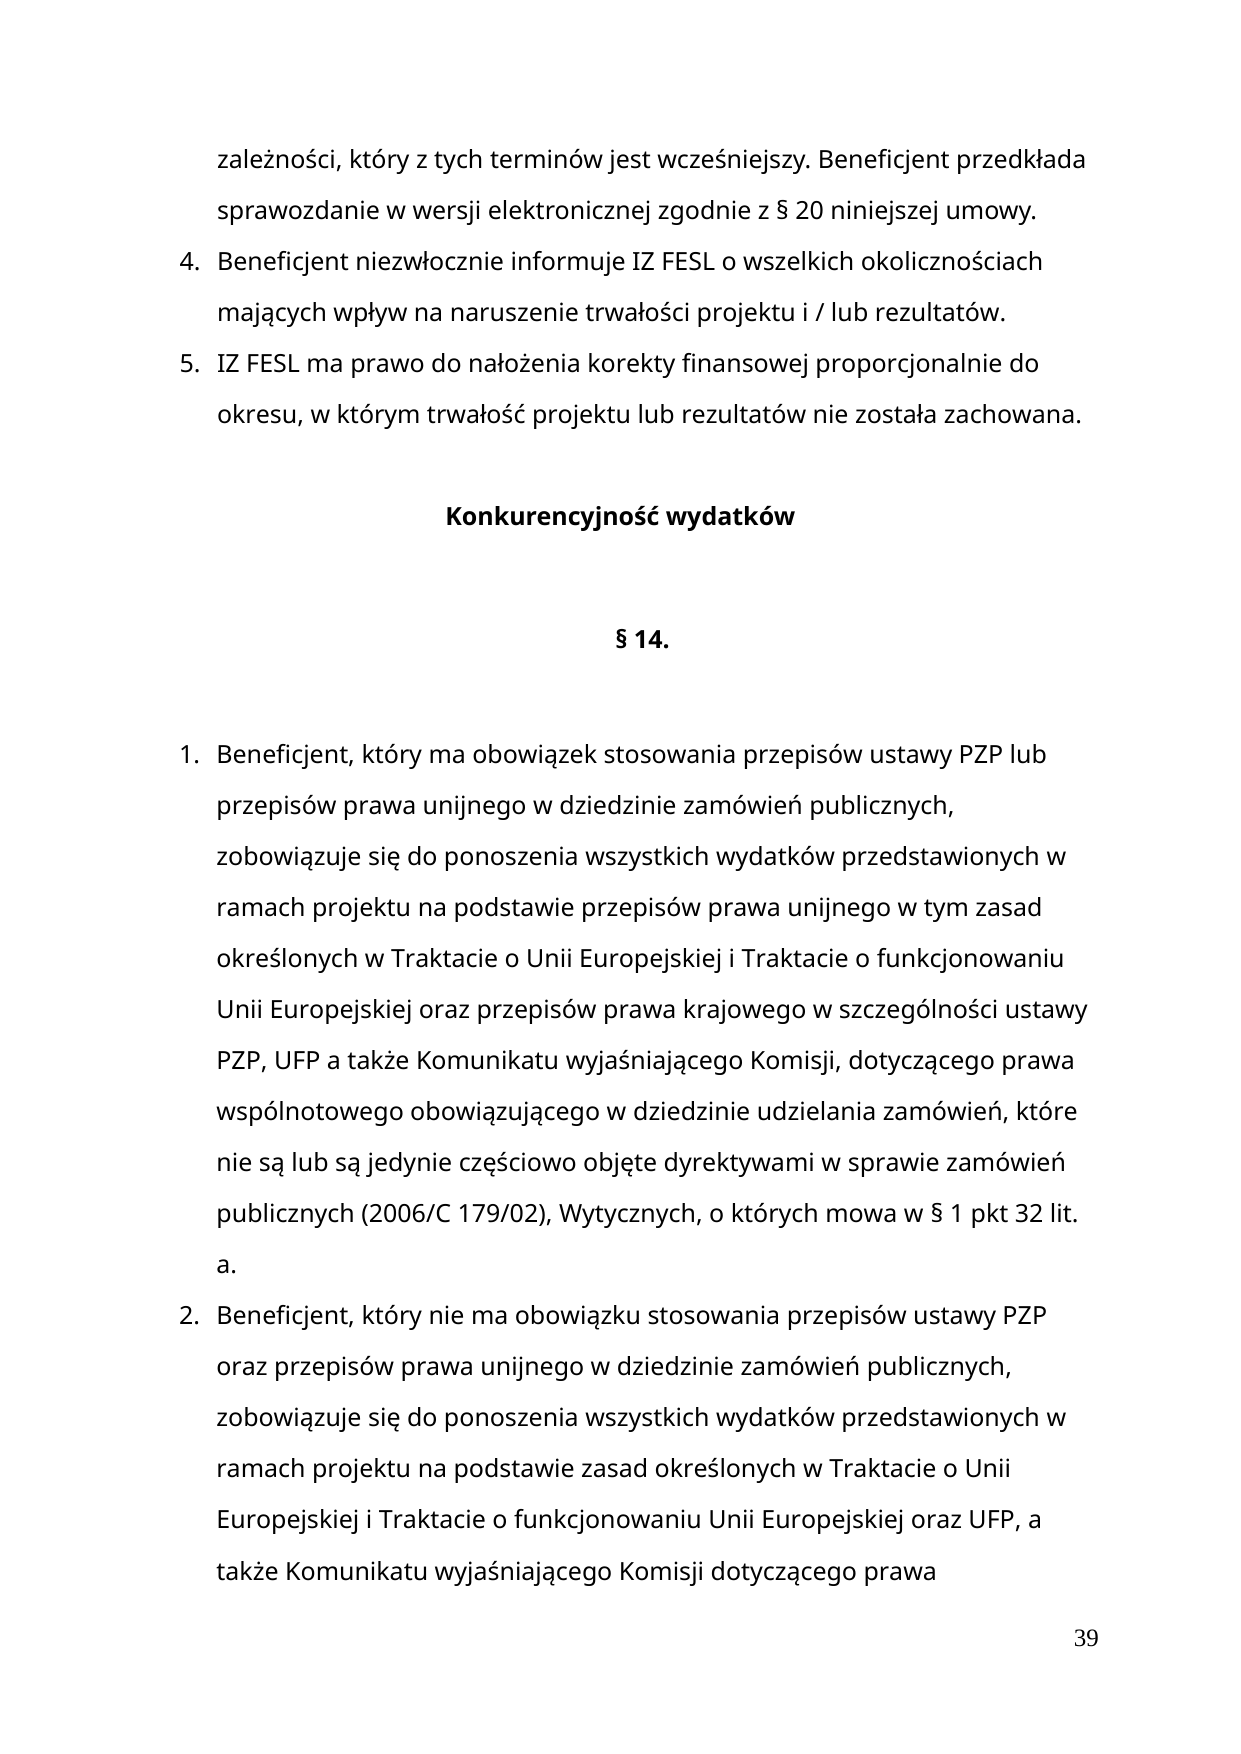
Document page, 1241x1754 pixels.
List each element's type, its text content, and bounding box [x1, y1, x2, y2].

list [179, 1298, 1098, 1587]
list Konkurencyjność wydatków [142, 499, 1098, 533]
text § 14. [186, 622, 1098, 656]
list Beneficjent, który ma obowiązek stosowania przepisów ustawy PZP lub przepisów prawa unijnego w dziedzinie zamówień publicznych, zobowiązuje się do ponoszenia wszystkich wydatków przedstawionych w ramach projektu na podstawie przepisów prawa unijnego w tym zasad określonych w Traktacie o Unii Europejskiej i Traktacie o funkcjonowaniu Unii Europejskiej oraz przepisów prawa krajowego w szczególności ustawy PZP, UFP a także Komunikatu wyjaśniającego Komisji, dotyczącego prawa wspólnotowego obowiązującego w dziedzinie udzielania zamówień, które nie są lub są jedynie częściowo objęte dyrektywami w sprawie zamówień publicznych (2006/C 179/02), Wytycznych, o których mowa w § 1 pkt 32 lit. a. [179, 737, 1098, 1281]
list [179, 142, 1098, 227]
list Beneficjent niezwłocznie informuje IZ FESL o wszelkich okolicznościach mających wpływ na naruszenie trwałości projektu i / lub rezultatów. [179, 244, 1098, 329]
list IZ FESL ma prawo do nałożenia korekty finansowej proporcjonalnie do okresu, w którym trwałość projektu lub rezultatów nie została zachowana. [179, 346, 1098, 431]
